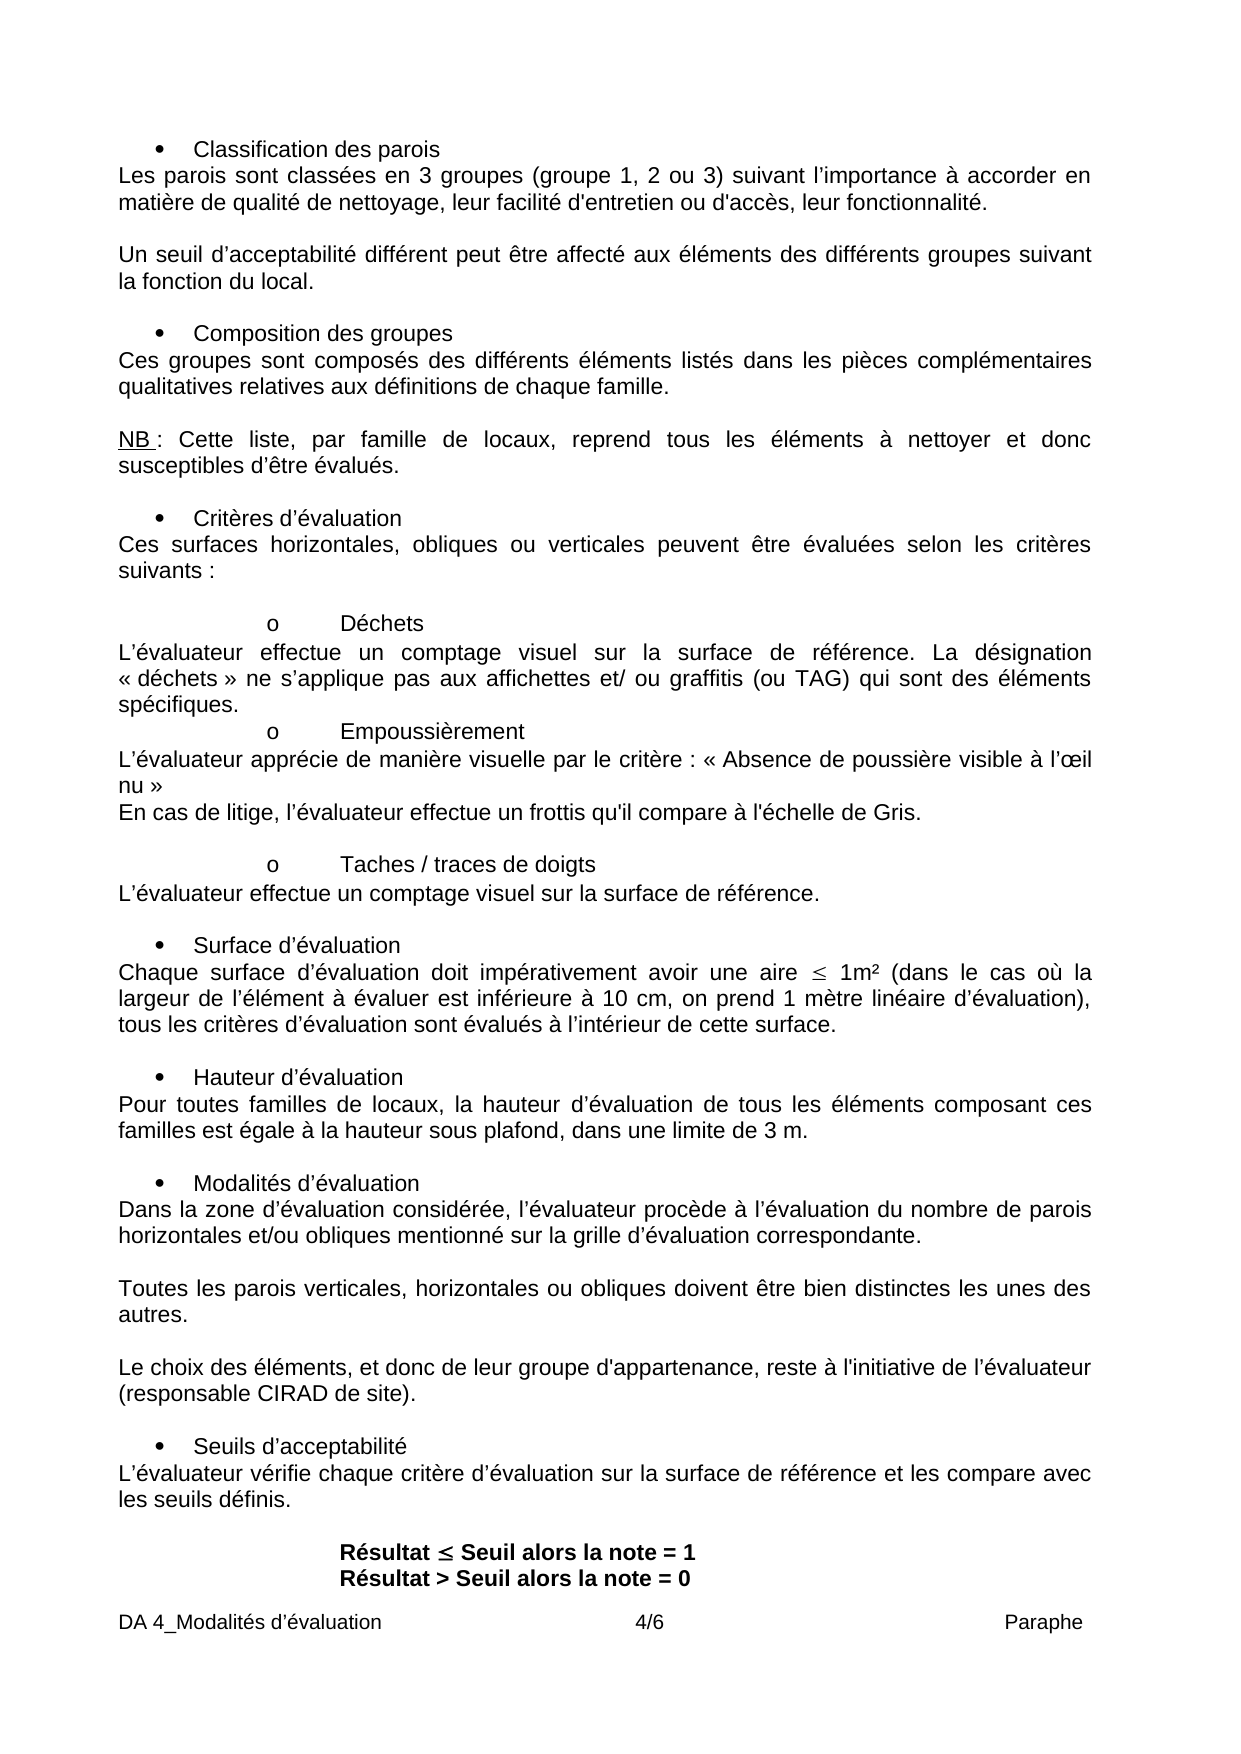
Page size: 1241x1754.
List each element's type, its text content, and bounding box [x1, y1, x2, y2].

list Déchets [266, 610, 1092, 638]
text Ces groupes sont composés des différents éléments listés dans les pièces complémentaires qualitatives relatives aux définitions de chaque famille. [118, 347, 1092, 399]
list Empoussièrement [266, 718, 1092, 746]
list Hauteur d’évaluation [156, 1064, 1092, 1091]
text L’évaluateur apprécie de manière visuelle par le critère : « Absence de poussière visible à l’œil nu » [118, 746, 1092, 799]
text En cas de litige, l’évaluateur effectue un frottis qu'il compare à l'échelle de Gris. [118, 799, 1092, 825]
text Le choix des éléments, et donc de leur groupe d'appartenance, reste à l'initiative de l’évaluateur (responsable CIRAD de site). [118, 1354, 1092, 1407]
list Taches / traces de doigts [266, 851, 1092, 880]
text Ces surfaces horizontales, obliques ou verticales peuvent être évaluées selon les critères suivants : [118, 531, 1092, 584]
text Toutes les parois verticales, horizontales ou obliques doivent être bien distinctes les unes des autres. [118, 1275, 1092, 1328]
text Résultat > Seuil alors la note = 0 [266, 1565, 1087, 1591]
text Chaque surface d’évaluation doit impérativement avoir une aire 1m² (dans le cas où la largeur de l’élément à évaluer est inférieure à , on prend linéaire d’évaluation), tous les critères d’évaluation sont évalués à l’intérieur de cette surface. [118, 959, 1092, 1038]
list Critères d’évaluation [156, 505, 1092, 531]
list Composition des groupes [156, 320, 1092, 347]
text Dans la zone d’évaluation considérée, l’évaluateur procède à l’évaluation du nombre de parois horizontales et/ou obliques mentionné sur la grille d’évaluation correspondante. [118, 1196, 1092, 1249]
text NB : Cette liste, par famille de locaux, reprend tous les éléments à nettoyer et donc susceptibles d’être évalués. [118, 426, 1092, 478]
list Classification des parois [156, 136, 1092, 162]
text Les parois sont classées en 3 groupes (groupe 1, 2 ou 3) suivant l’importance à accorder en matière de qualité de nettoyage, leur facilité d'entretien ou d'accès, leur fonctionnalité. [118, 162, 1092, 215]
text L’évaluateur vérifie chaque critère d’évaluation sur la surface de référence et les compare avec les seuils définis. [118, 1459, 1092, 1512]
text L’évaluateur effectue un comptage visuel sur la surface de référence. [118, 880, 1092, 906]
text Résultat Seuil alors la note = 1 [266, 1538, 1087, 1565]
list Seuils d’acceptabilité [156, 1433, 1092, 1459]
text Un seuil d’acceptabilité différent peut être affecté aux éléments des différents groupes suivant la fonction du local. [118, 241, 1092, 294]
list Modalités d’évaluation [156, 1169, 1092, 1196]
text Pour toutes familles de locaux, la hauteur d’évaluation de tous les éléments composant ces familles est égale à la hauteur sous plafond, dans une limite de . [118, 1091, 1092, 1143]
text L’évaluateur effectue un comptage visuel sur la surface de référence. La désignation « déchets » ne s’applique pas aux affichettes et/ ou graffitis (ou TAG) qui sont des éléments spécifiques. [118, 638, 1092, 718]
list Surface d’évaluation [156, 932, 1092, 959]
